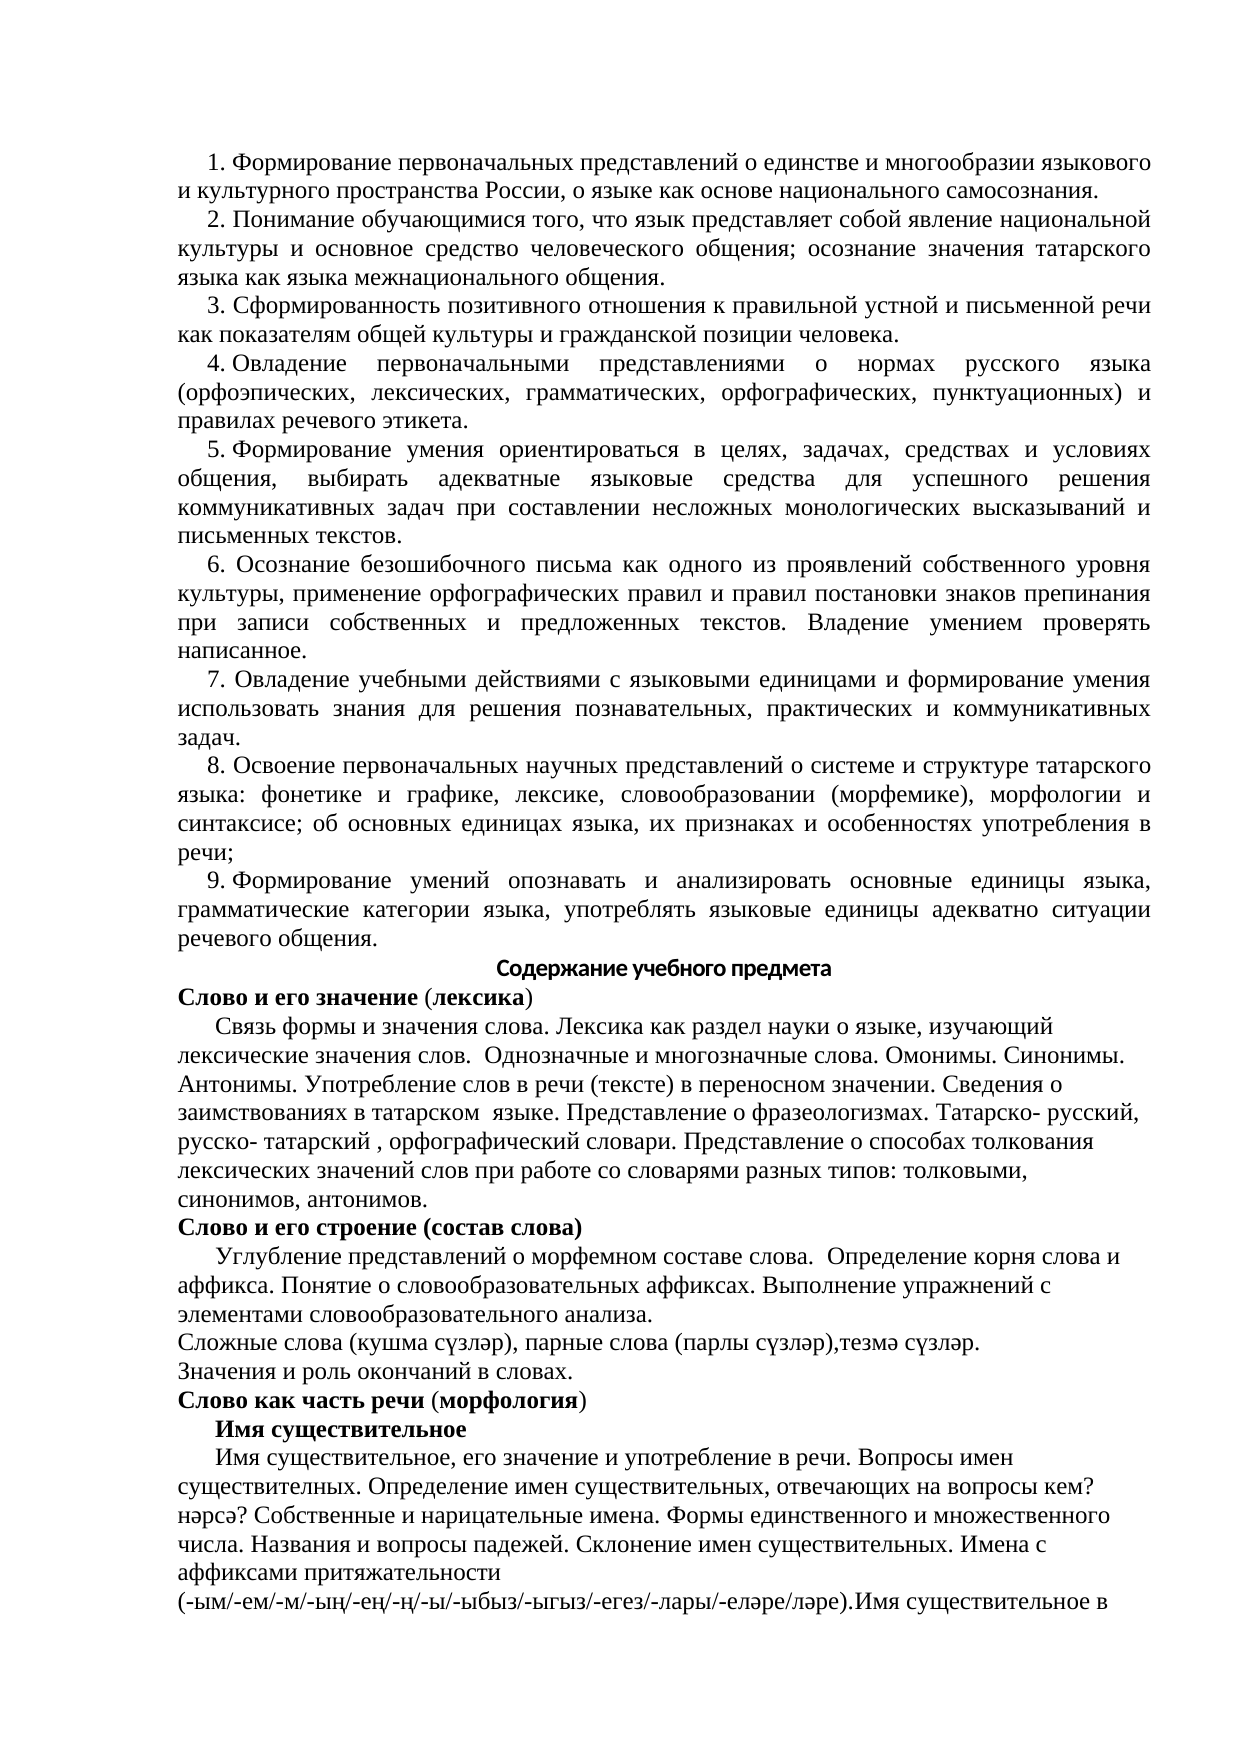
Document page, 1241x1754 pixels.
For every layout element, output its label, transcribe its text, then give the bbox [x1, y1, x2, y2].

text Слово и его значение (лексика) [177, 982, 1152, 1011]
text 2. Понимание обучающимися того, что язык представляет собой явление национальной культуры и основное средство человеческого общения; осознание значения татарского языка как языка межнационального общения. [177, 204, 1152, 291]
text Слово как часть речи (морфология) [177, 1385, 1152, 1414]
text Связь формы и значения слова. Лексика как раздел науки о языке, изучающий лексические значения слов. Однозначные и многозначные слова. Омонимы. Синонимы. Антонимы. Употребление слов в речи (тексте) в переносном значении. Сведения о заимствованиях в татарском языке. Представление о фразеологизмах. Татарско- русский, русско- татарский , орфографический словари. Представление о способах толкования лексических значений слов при работе со словарями разных типов: толковыми, синонимов, антонимов. [177, 1011, 1152, 1212]
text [177, 1442, 1152, 1615]
text Слово и его строение (состав слова) [177, 1212, 1152, 1241]
text 4. Овладение первоначальными представлениями о нормах русского языка (орфоэпических, лексических, грамматических, орфографических, пунктуационных) и правилах речевого этикета. [177, 348, 1152, 434]
text 8. Освоение первоначальных научных представлений о системе и структуре татарского языка: фонетике и графике, лексике, словообразовании (морфемике), морфологии и синтаксисе; об основных единицах языка, их признаках и особенностях употребления в речи; [177, 751, 1152, 866]
text 7. Овладение учебными действиями с языковыми единицами и формирование умения использовать знания для решения познавательных, практических и коммуникативных задач. [177, 664, 1152, 751]
text 9. Формирование умений опознавать и анализировать основные единицы языка, грамматические категории языка, употреблять языковые единицы адекватно ситуации речевого общения. [177, 866, 1152, 952]
text Сложные слова (кушма сүзләр), парные слова (парлы сүзләр),тезмә сүзләр. [177, 1327, 1152, 1356]
text Углубление представлений о морфемном составе слова. Определение корня слова и аффикса. Понятие о словообразовательных аффиксах. Выполнение упражнений с элементами словообразовательного анализа. [177, 1241, 1152, 1327]
text 6. Осознание безошибочного письма как одного из проявлений собственного уровня культуры, применение орфографических правил и правил постановки знаков препинания при записи собственных и предложенных текстов. Владение умением проверять написанное. [177, 549, 1152, 664]
text 1. Формирование первоначальных представлений о единстве и многообразии языкового и культурного пространства России, о языке как основе национального самосознания. [177, 147, 1152, 204]
text 5. Формирование умения ориентироваться в целях, задачах, средствах и условиях общения, выбирать адекватные языковые средства для успешного решения коммуникативных задач при составлении несложных монологических высказываний и письменных текстов. [177, 434, 1152, 549]
text Имя существительное [177, 1414, 1152, 1442]
text Значения и роль окончаний в словах. [177, 1356, 1152, 1385]
text 3. Сформированность позитивного отношения к правильной устной и письменной речи как показателям общей культуры и гражданской позиции человека. [177, 291, 1152, 348]
text Содержание учебного предмета [177, 952, 1152, 982]
